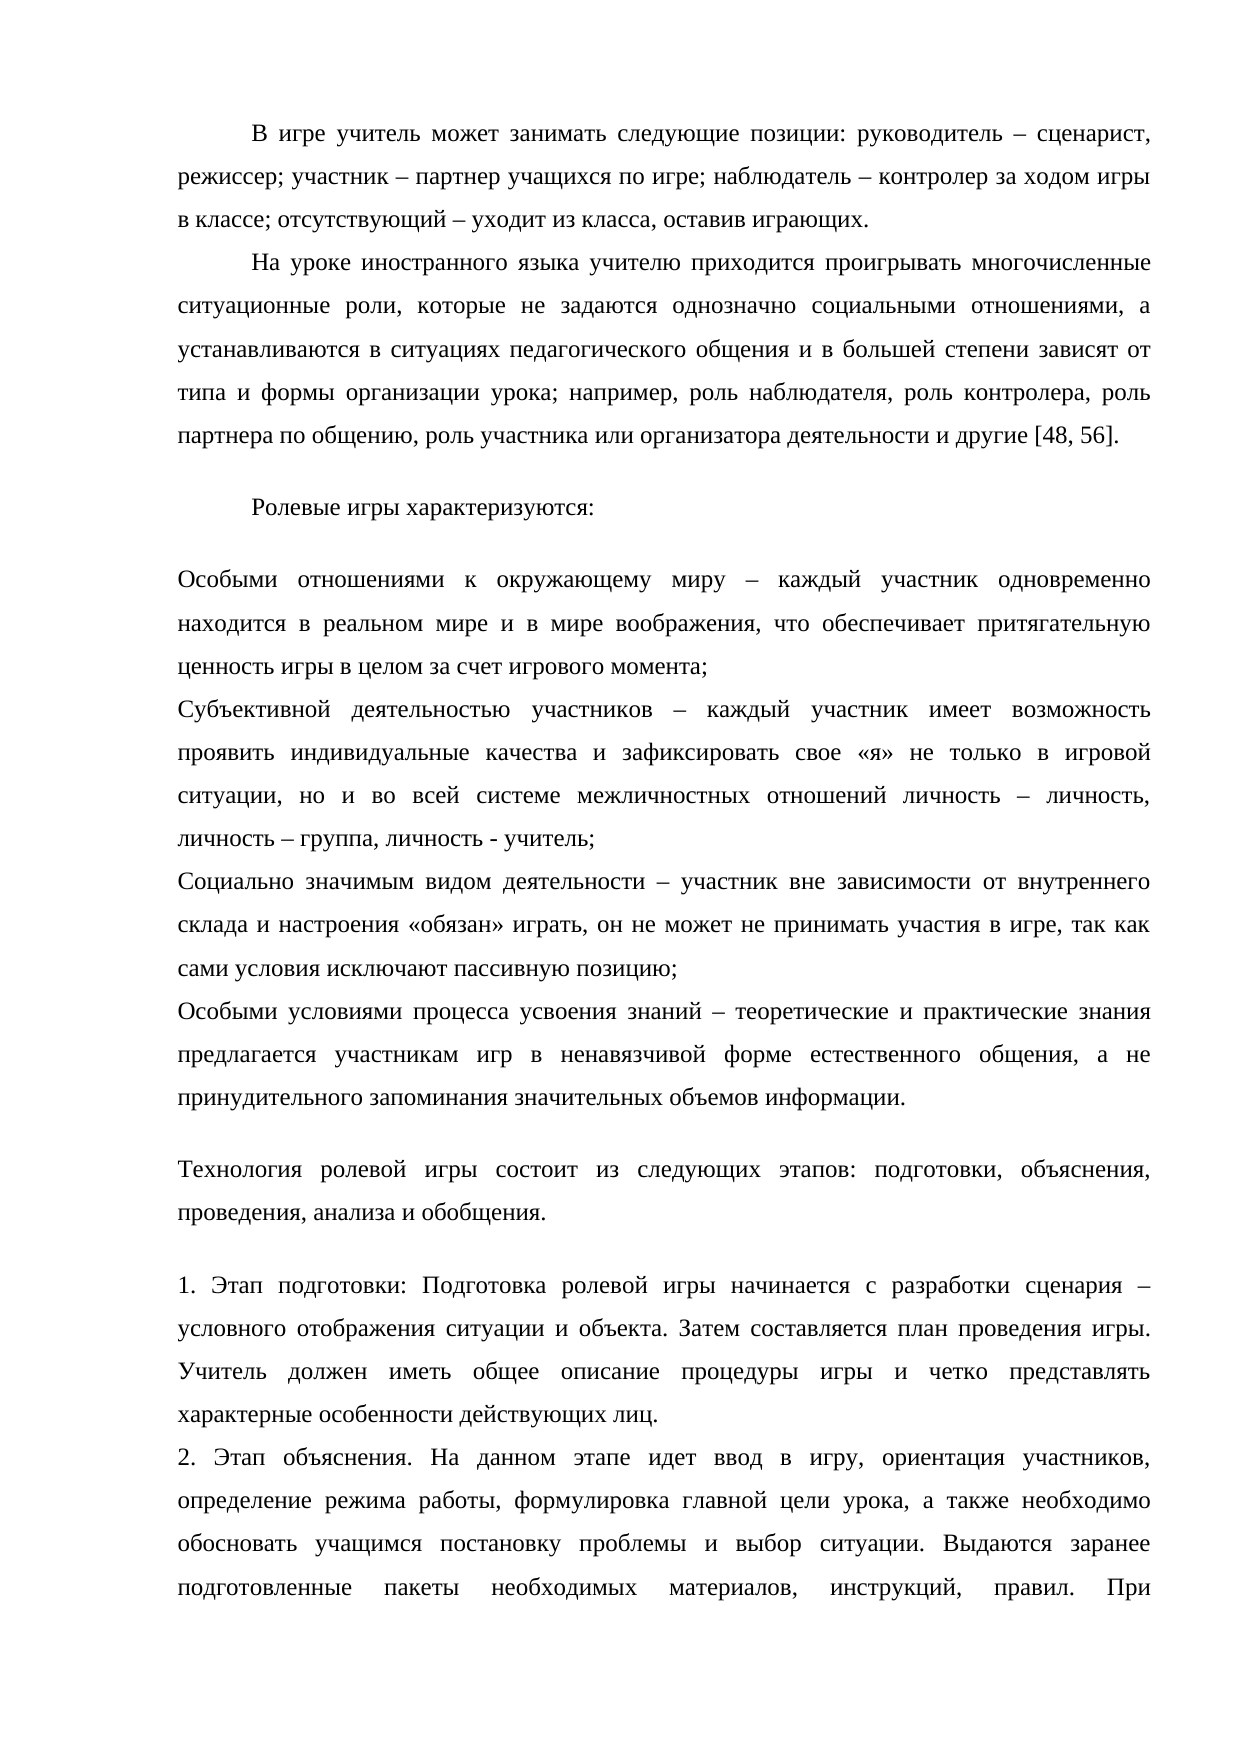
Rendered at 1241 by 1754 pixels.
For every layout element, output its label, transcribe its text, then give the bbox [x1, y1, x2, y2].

text В игре учитель может занимать следующие позиции: руководитель – сценарист, режиссер; участник – партнер учащихся по игре; наблюдатель – контролер за ходом игры в классе; отсутствующий – уходит из класса, оставив играющих. [177, 118, 1152, 233]
text Субъективной деятельностью участников – каждый участник имеет возможность проявить индивидуальные качества и зафиксировать свое «я» не только в игровой ситуации, но и во всей системе межличностных отношений личность – личность, личность – группа, личность - учитель; [177, 694, 1152, 852]
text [177, 1442, 1152, 1600]
text Особыми отношениями к окружающему миру – каждый участник одновременно находится в реальном мире и в мире воображения, что обеспечивает притягательную ценность игры в целом за счет игрового момента; [177, 564, 1152, 679]
text Ролевые игры характеризуются: [177, 492, 1152, 521]
text Технология ролевой игры состоит из следующих этапов: подготовки, объяснения, проведения, анализа и обобщения. [177, 1154, 1152, 1226]
text На уроке иностранного языка учителю приходится проигрывать многочисленные ситуационные роли, которые не задаются однозначно социальными отношениями, а устанавливаются в ситуациях педагогического общения и в большей степени зависят от типа и формы организации урока; например, роль наблюдателя, роль контролера, роль партнера по общению, роль участника или организатора деятельности и другие [48, 56]. [177, 247, 1152, 449]
text 1. Этап подготовки: Подготовка ролевой игры начинается с разработки сценария – условного отображения ситуации и объекта. Затем составляется план проведения игры. Учитель должен иметь общее описание процедуры игры и четко представлять характерные особенности действующих лиц. [177, 1270, 1152, 1428]
text Особыми условиями процесса усвоения знаний – теоретические и практические знания предлагается участникам игр в ненавязчивой форме естественного общения, а не принудительного запоминания значительных объемов информации. [177, 996, 1152, 1111]
text Социально значимым видом деятельности – участник вне зависимости от внутреннего склада и настроения «обязан» играть, он не может не принимать участия в игре, так как сами условия исключают пассивную позицию; [177, 866, 1152, 981]
